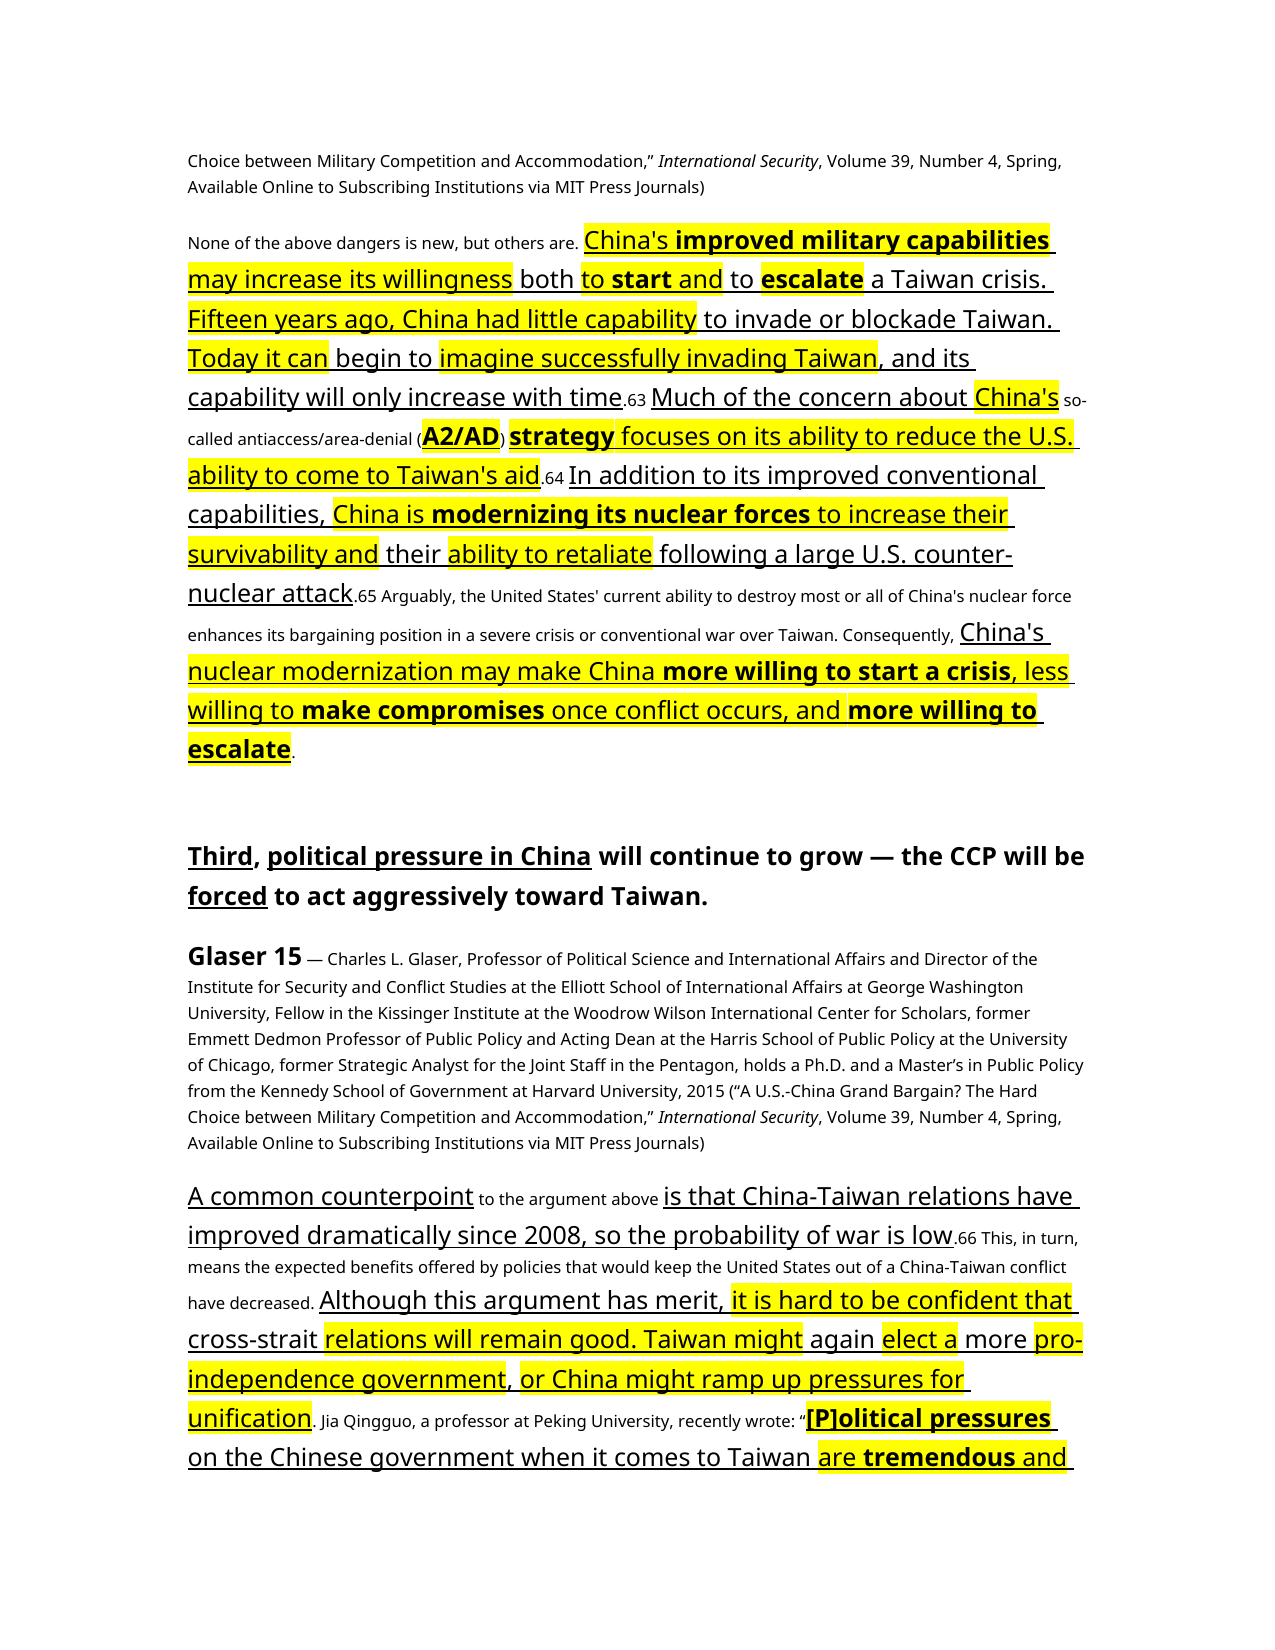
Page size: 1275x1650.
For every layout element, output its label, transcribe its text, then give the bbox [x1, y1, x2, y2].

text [187, 150, 1087, 199]
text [187, 1179, 1087, 1474]
subtitle Third, political pressure in China will continue to grow — the CCP will be forced to act aggressively toward Taiwan. [187, 839, 1087, 912]
text None of the above dangers is new, but others are. China's improved military capabilities may increase its willingness both to start and to escalate a Taiwan crisis. Fifteen years ago, China had little capability to invade or blockade Taiwan. Today it can begin to imagine successfully invading Taiwan, and its capability will only increase with time.63 Much of the concern about China's so-called antiaccess/area-denial (A2/AD) strategy focuses on its ability to reduce the U.S. ability to come to Taiwan's aid.64 In addition to its improved conventional capabilities, China is modernizing its nuclear forces to increase their survivability and their ability to retaliate following a large U.S. counter-nuclear attack.65 Arguably, the United States' current ability to destroy most or all of China's nuclear force enhances its bargaining position in a severe crisis or conventional war over Taiwan. Consequently, China's nuclear modernization may make China more willing to start a crisis, less willing to make compromises once conflict occurs, and more willing to escalate. [187, 223, 1087, 766]
